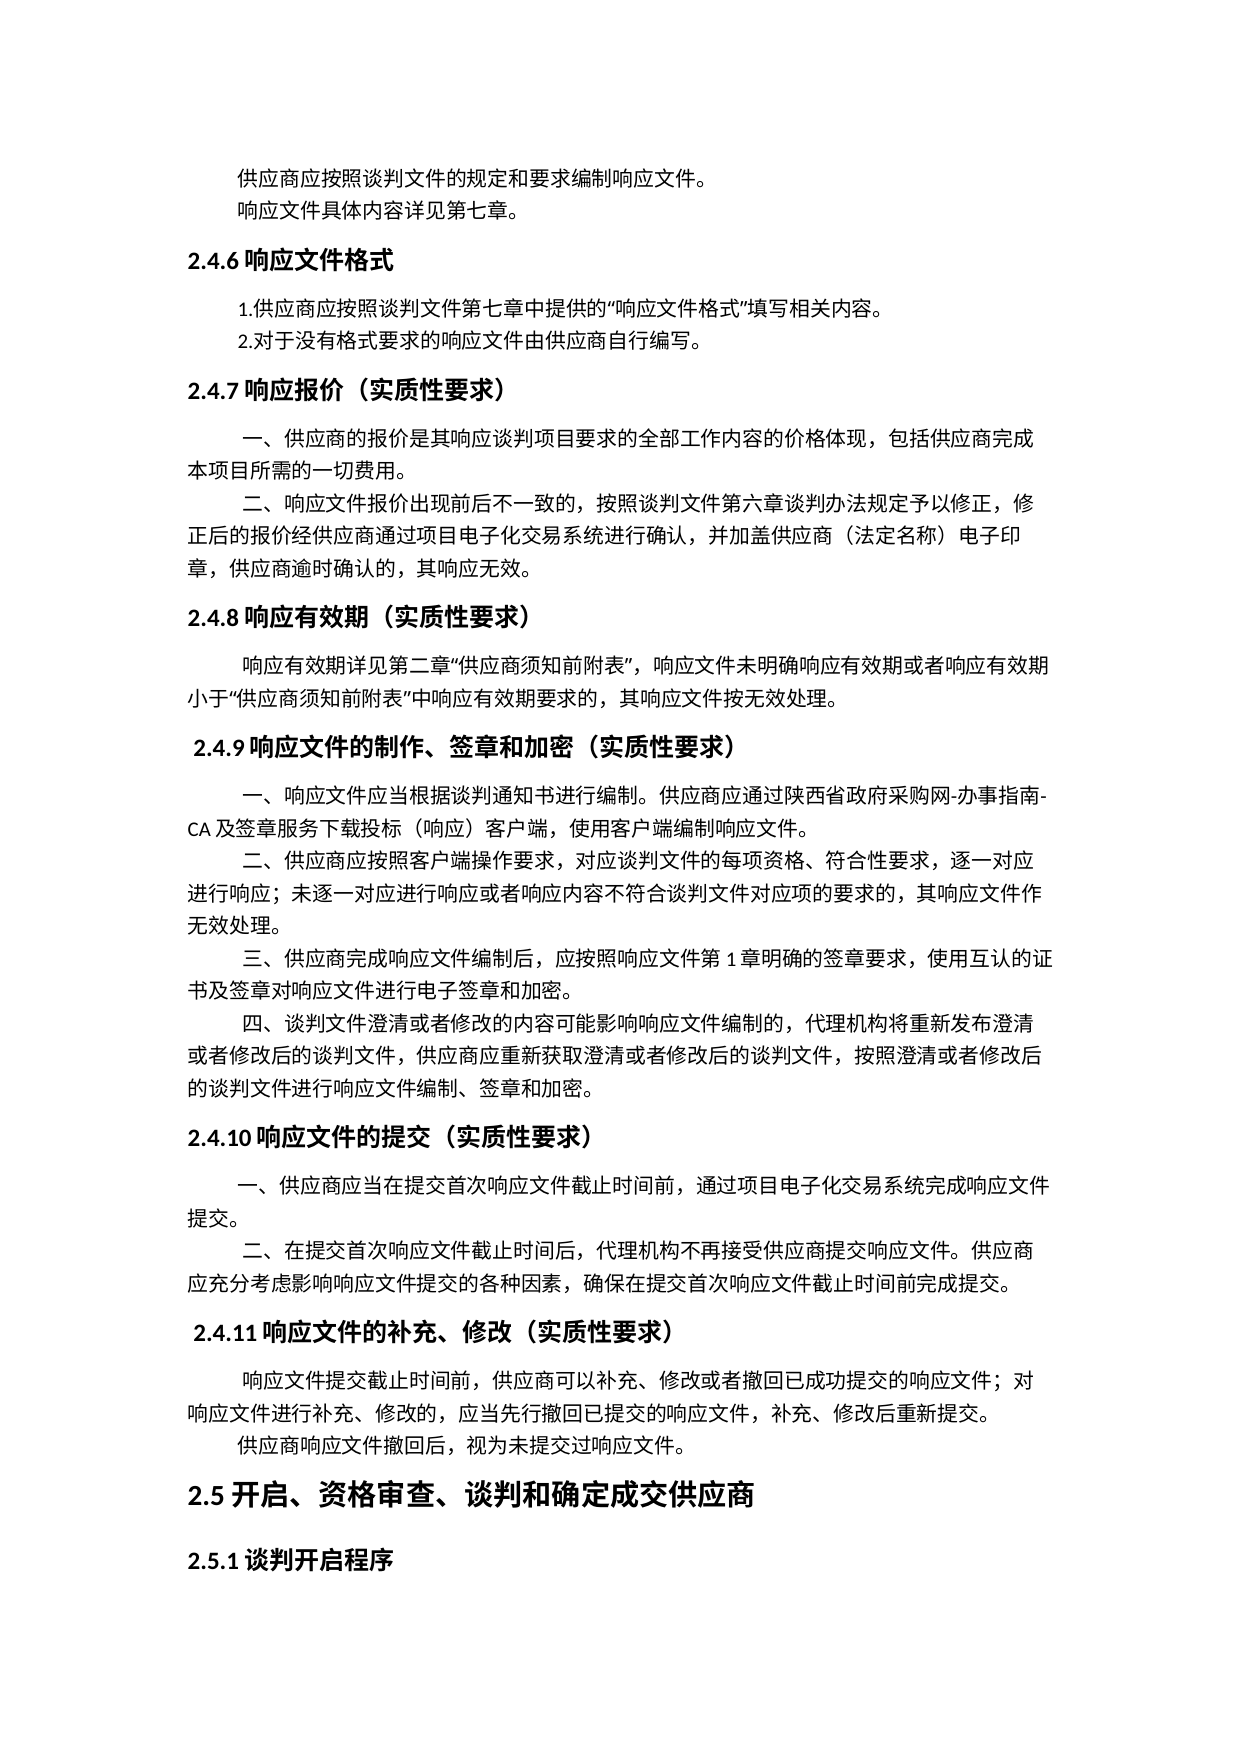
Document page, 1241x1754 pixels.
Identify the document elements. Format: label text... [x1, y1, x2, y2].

text 2.4.11响应文件的补充、修改（实质性要求） [187, 1299, 1053, 1364]
text 二、在提交首次响应文件截止时间后，代理机构不再接受供应商提交响应文件。供应商应充分考虑影响响应文件提交的各种因素，确保在提交首次响应文件截止时间前完成提交。 [187, 1234, 1053, 1299]
text 2.4.6响应文件格式 [187, 227, 1053, 292]
text 一、响应文件应当根据谈判通知书进行编制。供应商应通过陕西省政府采购网-办事指南-CA及签章服务下载投标（响应）客户端，使用客户端编制响应文件。 [187, 779, 1053, 844]
text 2.5开启、资格审查、谈判和确定成交供应商 [187, 1462, 1053, 1527]
text 2.4.10响应文件的提交（实质性要求） [187, 1104, 1053, 1169]
text 1.供应商应按照谈判文件第七章中提供的“响应文件格式”填写相关内容。 [187, 292, 1053, 324]
text 二、供应商应按照客户端操作要求，对应谈判文件的每项资格、符合性要求，逐一对应进行响应；未逐一对应进行响应或者响应内容不符合谈判文件对应项的要求的，其响应文件作无效处理。 [187, 844, 1053, 942]
text 2.4.8响应有效期（实质性要求） [187, 584, 1053, 649]
text 供应商响应文件撤回后，视为未提交过响应文件。 [187, 1429, 1053, 1462]
text 四、谈判文件澄清或者修改的内容可能影响响应文件编制的，代理机构将重新发布澄清或者修改后的谈判文件，供应商应重新获取澄清或者修改后的谈判文件，按照澄清或者修改后的谈判文件进行响应文件编制、签章和加密。 [187, 1007, 1053, 1104]
text 2.5.1谈判开启程序 [187, 1527, 1053, 1592]
text 二、响应文件报价出现前后不一致的，按照谈判文件第六章谈判办法规定予以修正，修正后的报价经供应商通过项目电子化交易系统进行确认，并加盖供应商（法定名称）电子印章，供应商逾时确认的，其响应无效。 [187, 487, 1053, 584]
text 供应商应按照谈判文件的规定和要求编制响应文件。 [187, 162, 1053, 194]
text 2.对于没有格式要求的响应文件由供应商自行编写。 [187, 324, 1053, 357]
text 一、供应商应当在提交首次响应文件截止时间前，通过项目电子化交易系统完成响应文件提交。 [187, 1169, 1053, 1234]
text 响应文件具体内容详见第七章。 [187, 194, 1053, 227]
text 2.4.9响应文件的制作、签章和加密（实质性要求） [187, 714, 1053, 779]
text 一、供应商的报价是其响应谈判项目要求的全部工作内容的价格体现，包括供应商完成本项目所需的一切费用。 [187, 422, 1053, 487]
text 响应文件提交截止时间前，供应商可以补充、修改或者撤回已成功提交的响应文件；对响应文件进行补充、修改的，应当先行撤回已提交的响应文件，补充、修改后重新提交。 [187, 1364, 1053, 1429]
text 2.4.7响应报价（实质性要求） [187, 357, 1053, 422]
text 响应有效期详见第二章“供应商须知前附表”，响应文件未明确响应有效期或者响应有效期小于“供应商须知前附表”中响应有效期要求的，其响应文件按无效处理。 [187, 649, 1053, 714]
text 三、供应商完成响应文件编制后，应按照响应文件第1章明确的签章要求，使用互认的证书及签章对响应文件进行电子签章和加密。 [187, 942, 1053, 1007]
